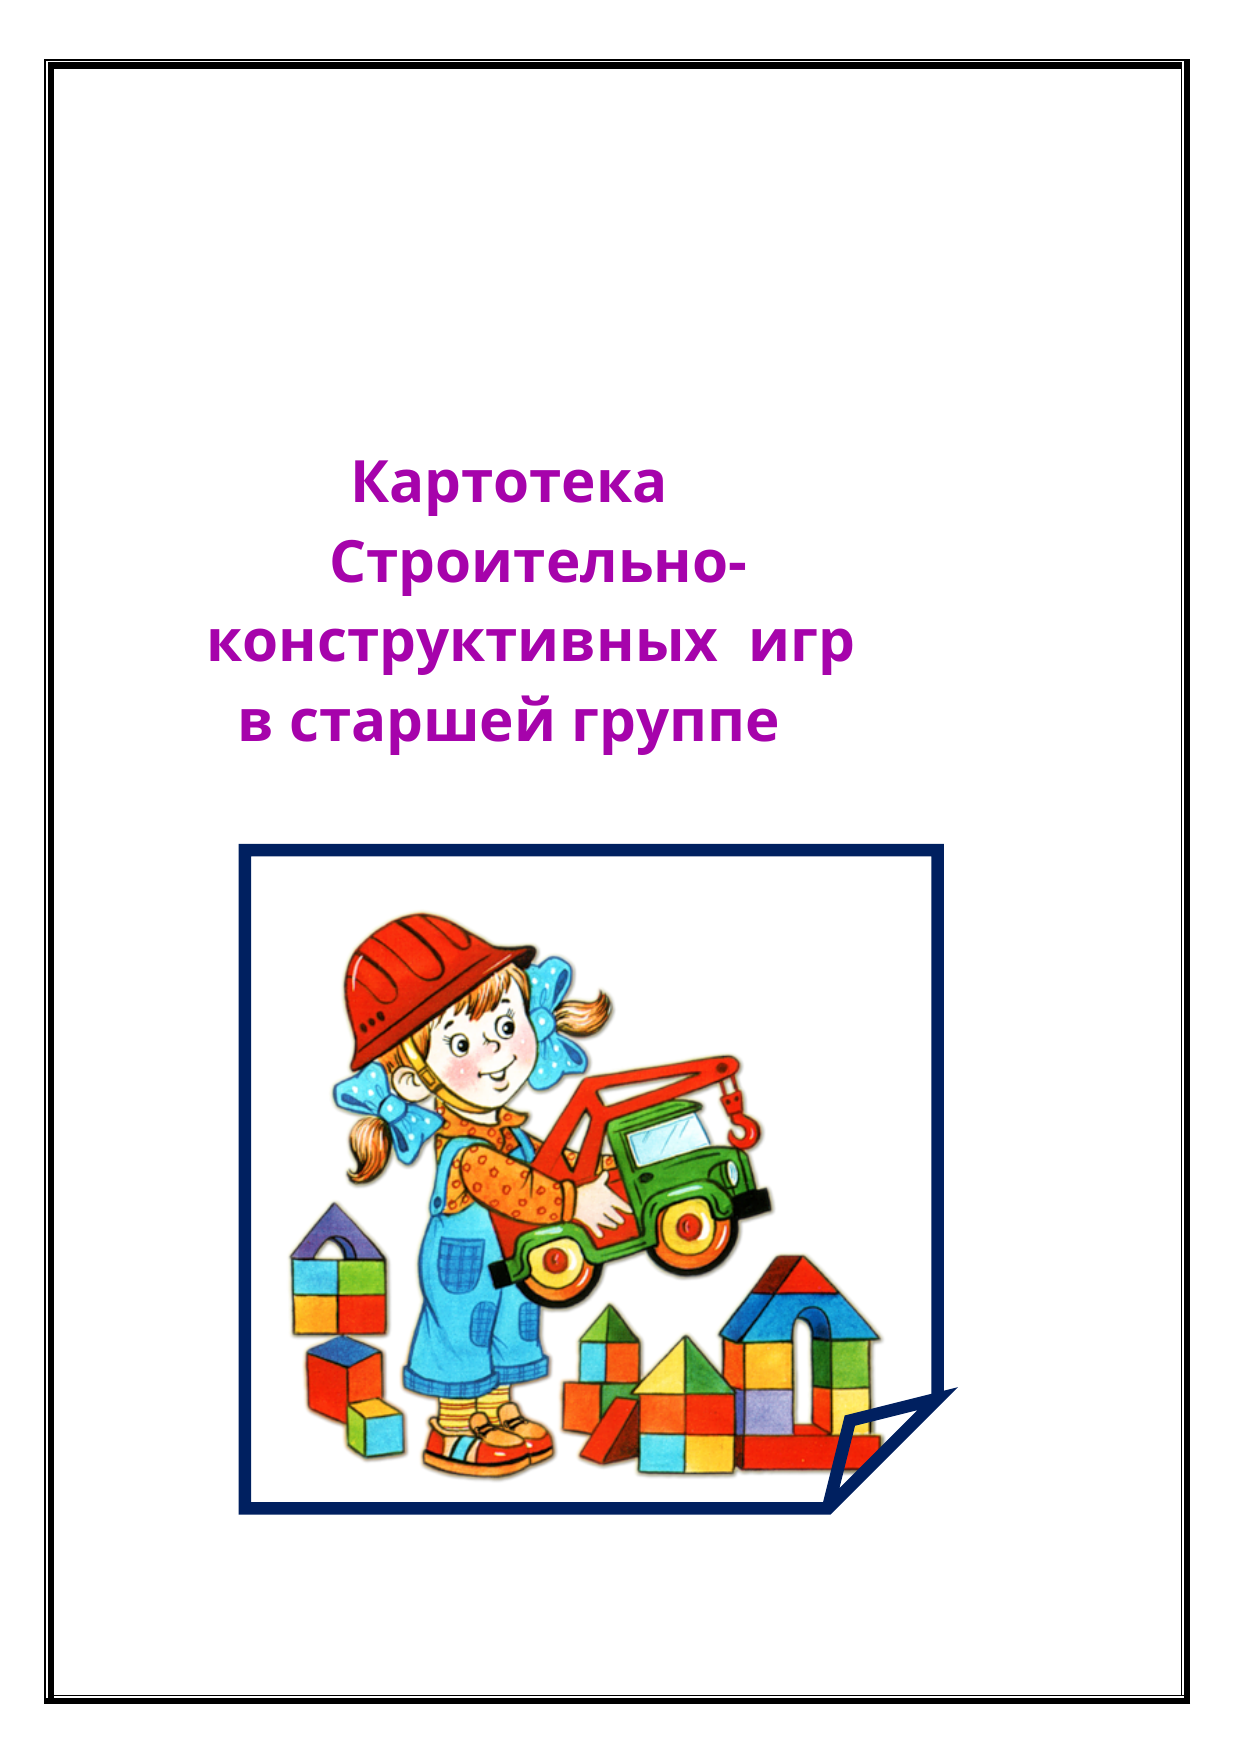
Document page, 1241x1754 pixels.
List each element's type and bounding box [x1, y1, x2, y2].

picture [841, 1412, 914, 1485]
picture [252, 857, 931, 1502]
